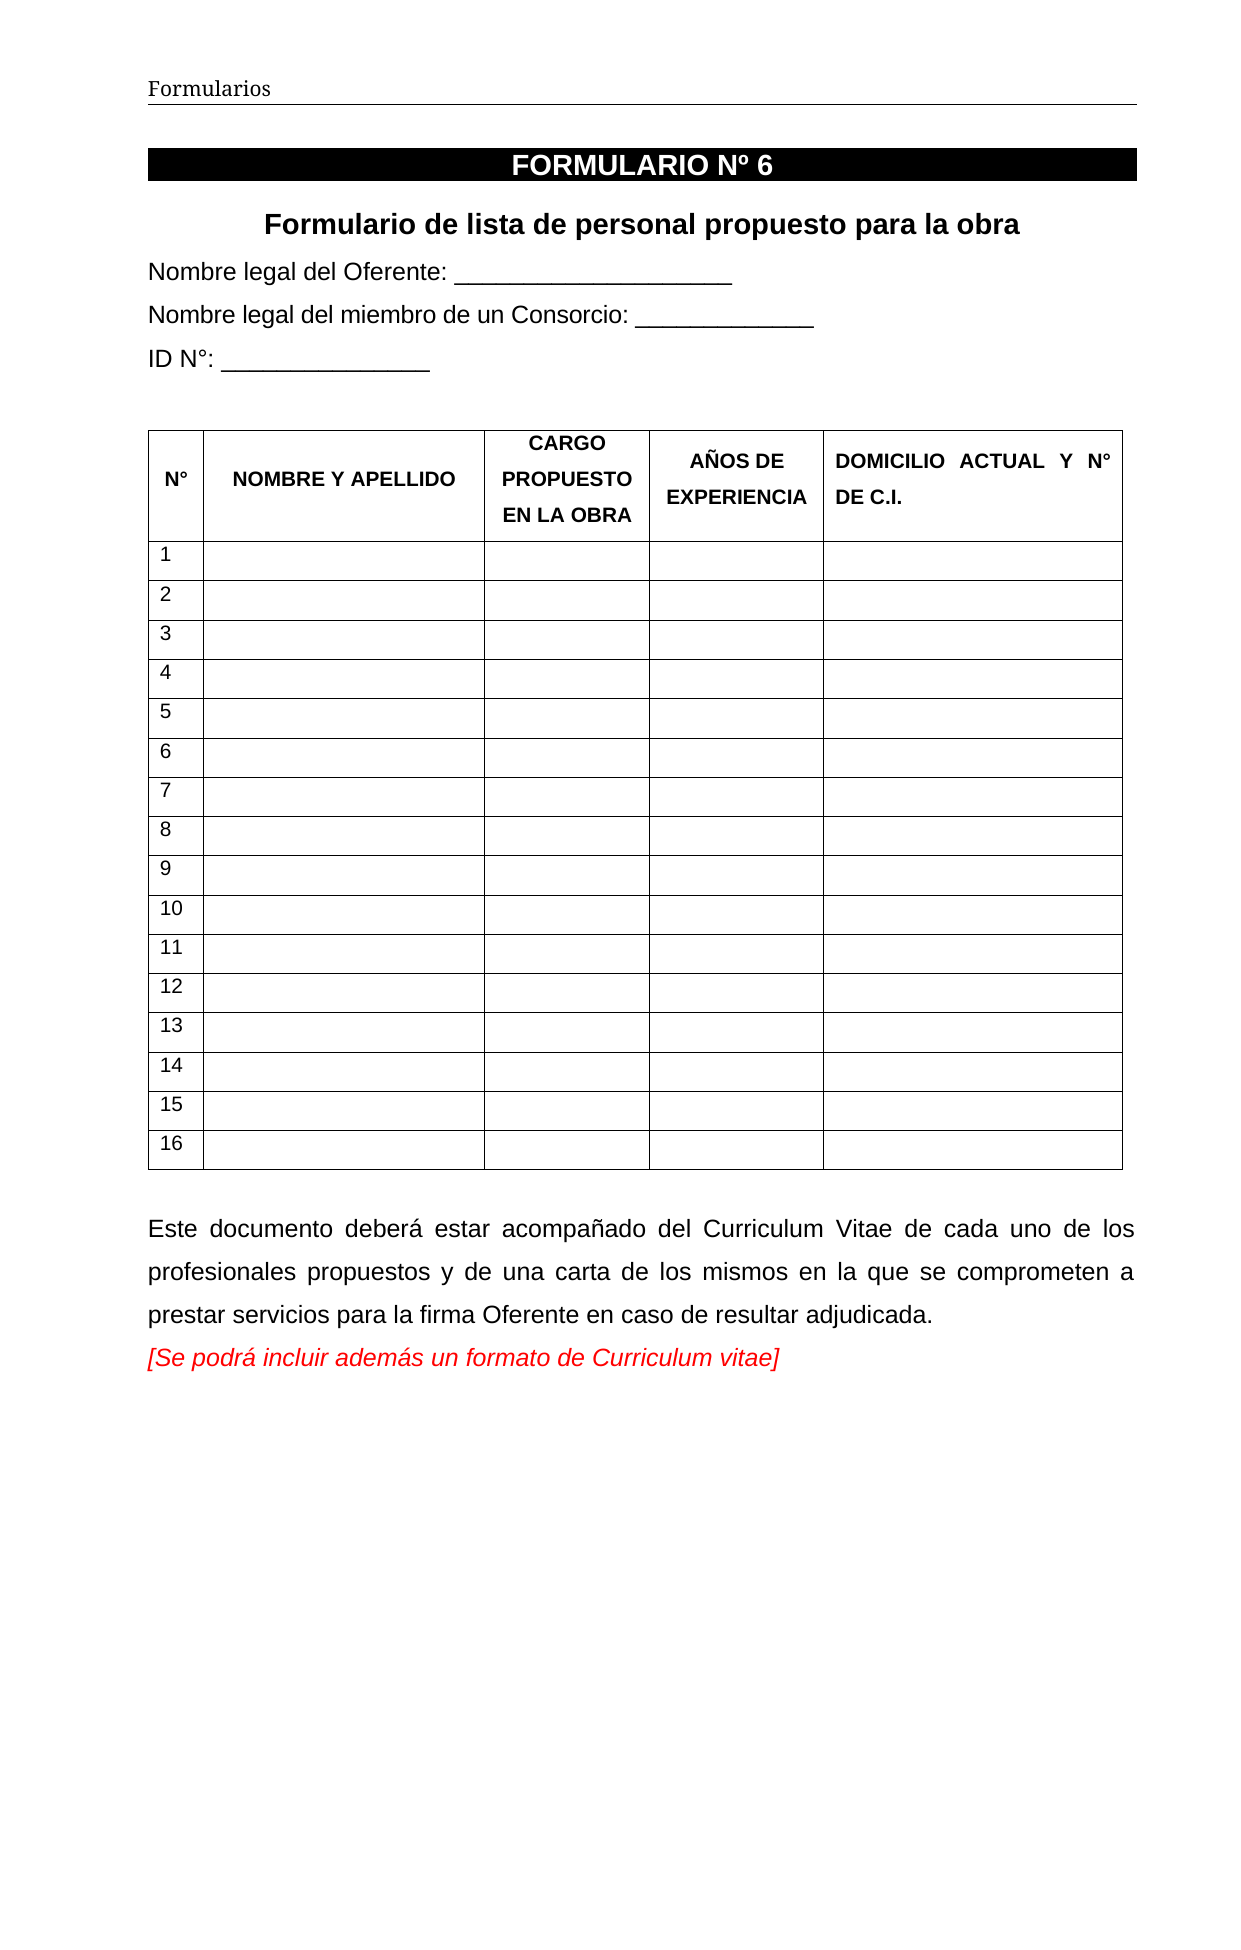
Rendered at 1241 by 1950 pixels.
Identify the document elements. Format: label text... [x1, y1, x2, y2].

table_cell [824, 542, 1122, 580]
table_cell [824, 896, 1122, 934]
table_cell 1 [149, 542, 203, 580]
table_cell [824, 856, 1122, 894]
table_cell 13 [149, 1013, 203, 1052]
table_cell [824, 935, 1122, 973]
table_cell [824, 1131, 1122, 1169]
table_cell [824, 660, 1122, 698]
table_cell [650, 1131, 823, 1169]
table_cell [650, 739, 823, 777]
table_cell [204, 1131, 484, 1169]
table_cell [204, 739, 484, 777]
table_cell 15 [149, 1092, 203, 1130]
subtitle FORMULARIO Nº 6 [148, 148, 1137, 181]
table_cell [204, 896, 484, 934]
table_cell [204, 542, 484, 580]
table_cell [485, 856, 649, 894]
table_cell [824, 621, 1122, 659]
table_cell [485, 581, 649, 619]
table_cell [824, 699, 1122, 737]
table_cell [485, 896, 649, 934]
table_cell [204, 1053, 484, 1091]
table_cell [204, 817, 484, 855]
table_cell 2 [149, 581, 203, 619]
text [Se podrá incluir además un formato de Curriculum vitae] [148, 1343, 1137, 1372]
table_cell [650, 817, 823, 855]
table_cell 10 [149, 896, 203, 934]
table_cell [485, 1013, 649, 1052]
table_cell 7 [149, 778, 203, 816]
table_cell [824, 1013, 1122, 1052]
table_header DOMICILIO ACTUAL Y N° DE C.I. [824, 431, 1122, 541]
table_cell [204, 856, 484, 894]
table_cell [485, 542, 649, 580]
table_cell [650, 974, 823, 1012]
table_cell [650, 542, 823, 580]
table_cell [485, 621, 649, 659]
table_cell [650, 581, 823, 619]
table_cell 4 [149, 660, 203, 698]
table_cell [485, 1131, 649, 1169]
table_cell [650, 778, 823, 816]
table_cell [824, 739, 1122, 777]
table_cell 12 [149, 974, 203, 1012]
table_cell [650, 1092, 823, 1130]
table_cell [204, 581, 484, 619]
table_header NOMBRE Y APELLIDO [204, 431, 484, 541]
table_cell 14 [149, 1053, 203, 1091]
table_cell [650, 1053, 823, 1091]
table_cell 3 [149, 621, 203, 659]
table_cell 5 [149, 699, 203, 737]
table_cell [650, 935, 823, 973]
table_cell 11 [149, 935, 203, 973]
text Este documento deberá estar acompañado del Curriculum Vitae de cada uno de los profesionales propuestos y de una carta de los mismos en la que se comprometen a prestar servicios para la firma Oferente en caso de resultar adjudicada. [148, 1213, 1137, 1328]
table_cell 16 [149, 1131, 203, 1169]
text Nombre legal del Oferente: ____________________ [148, 257, 1120, 286]
table_cell [485, 974, 649, 1012]
table_cell [824, 1053, 1122, 1091]
table_cell [204, 660, 484, 698]
table_cell [485, 778, 649, 816]
text Nombre legal del miembro de un Consorcio: _____________ [148, 301, 1120, 329]
table_cell [824, 581, 1122, 619]
table_cell [650, 1013, 823, 1052]
table_cell [650, 621, 823, 659]
table_cell [650, 856, 823, 894]
table_cell 9 [149, 856, 203, 894]
table_cell [650, 896, 823, 934]
table_cell [485, 660, 649, 698]
text ID N°: _______________ [148, 344, 1120, 372]
table_header AÑOS DE EXPERIENCIA [650, 431, 823, 541]
table_header CARGO PROPUESTO EN LA OBRA [485, 431, 649, 541]
table_cell [204, 621, 484, 659]
table_cell [204, 1092, 484, 1130]
table_cell [650, 660, 823, 698]
table_cell [485, 1053, 649, 1091]
table_cell 8 [149, 817, 203, 855]
table_cell [204, 778, 484, 816]
table_cell [485, 739, 649, 777]
table_cell [485, 1092, 649, 1130]
table_cell [824, 817, 1122, 855]
table_cell 6 [149, 739, 203, 777]
table_cell [485, 935, 649, 973]
table_cell [485, 699, 649, 737]
subtitle Formulario de lista de personal propuesto para la obra [148, 207, 1137, 241]
table_cell [824, 778, 1122, 816]
table_cell [824, 1092, 1122, 1130]
table_cell [650, 699, 823, 737]
table_cell [204, 974, 484, 1012]
table_header N° [149, 431, 203, 541]
table_cell [485, 817, 649, 855]
table_cell [824, 974, 1122, 1012]
table_cell [204, 1013, 484, 1052]
table_cell [204, 699, 484, 737]
table_cell [204, 935, 484, 973]
